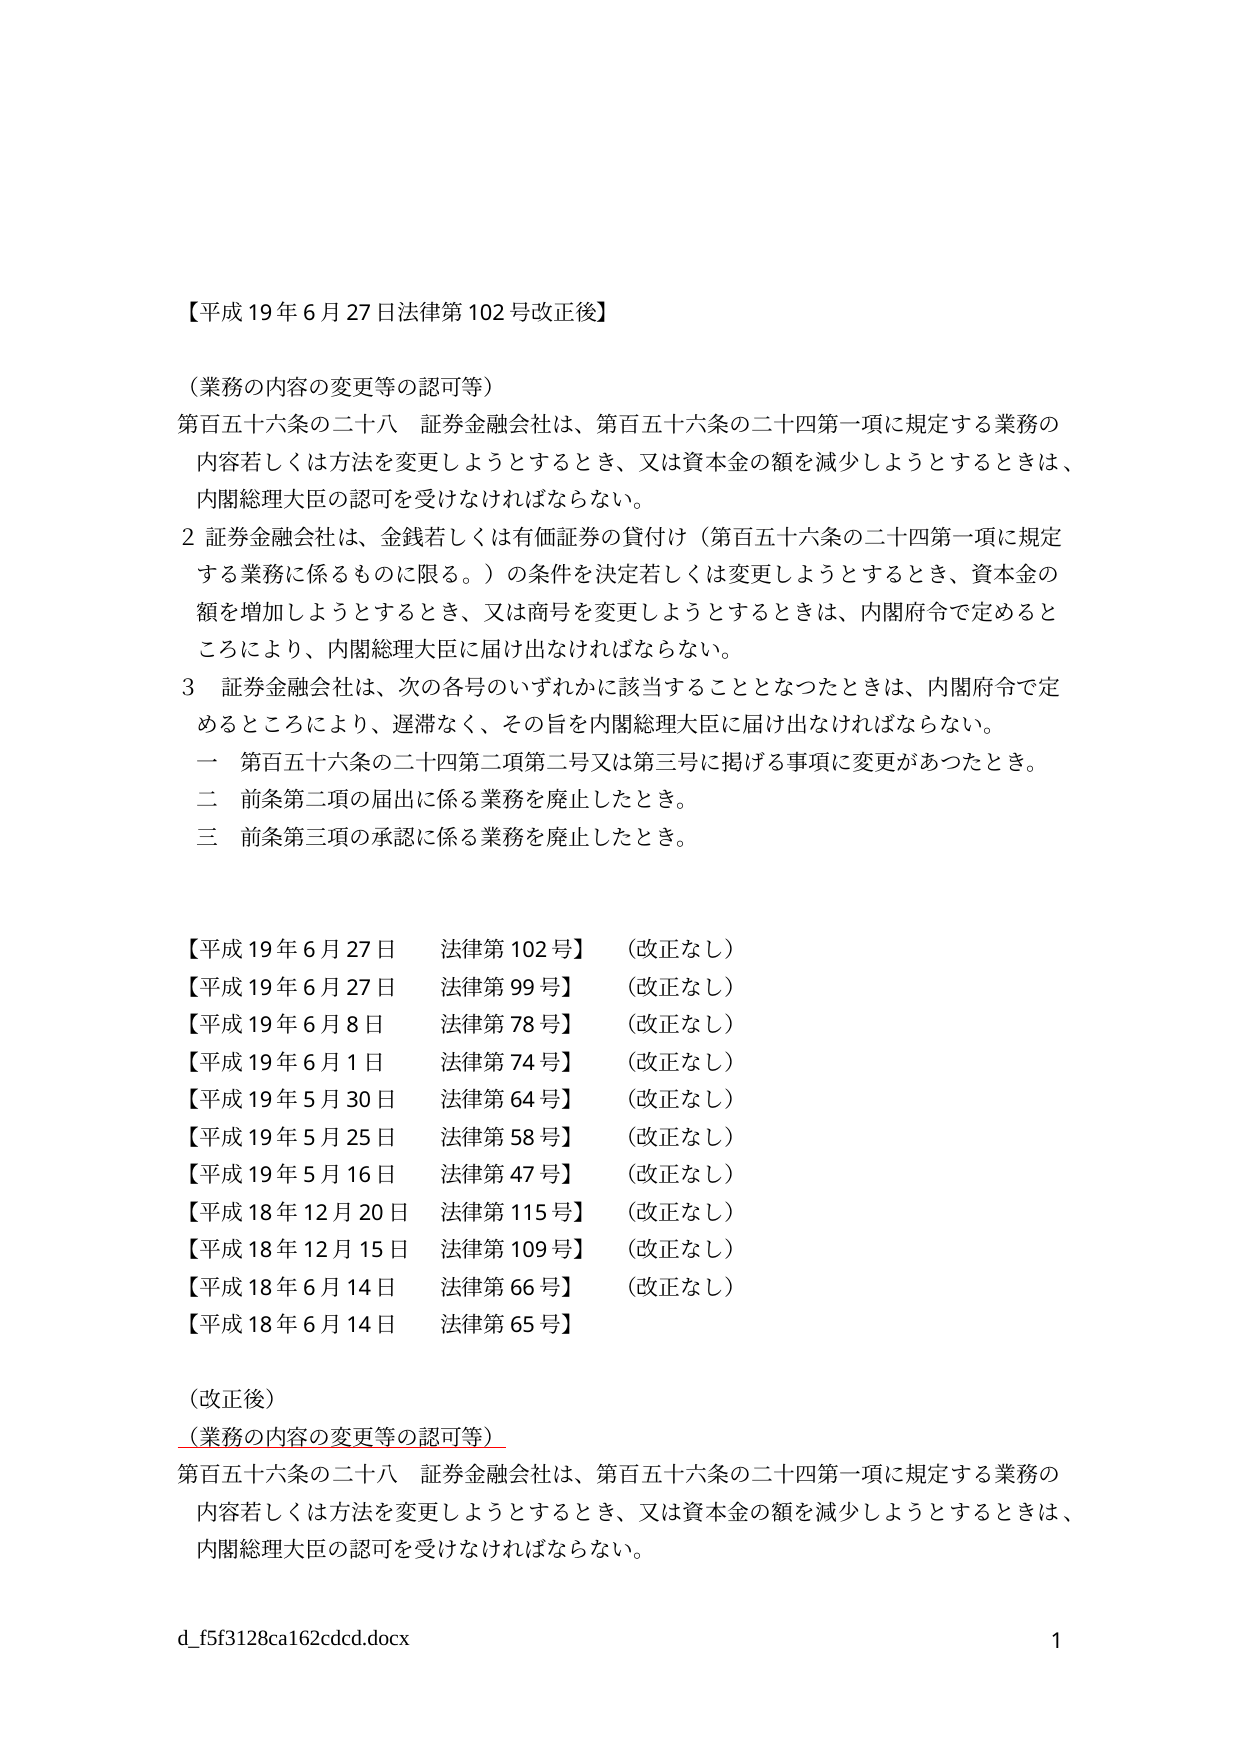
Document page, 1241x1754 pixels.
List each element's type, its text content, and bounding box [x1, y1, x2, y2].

text 【平成19年5月25日 法律第58号】 （改正なし） [177, 1117, 1063, 1154]
text 第百五十六条の二十八 証券金融会社は、第百五十六条の二十四第一項に規定する業務の内容若しくは方法を変更しようとするとき、又は資本金の額を減少しようとするときは、内閣総理大臣の認可を受けなければならない。 [177, 1454, 1063, 1567]
text 【平成19年6月27日 法律第99号】 （改正なし） [177, 967, 1063, 1004]
text 【平成19年6月27日法律第102号改正後】 [177, 292, 1063, 329]
text 【平成19年5月16日 法律第47号】 （改正なし） [177, 1154, 1063, 1192]
text 【平成18年6月14日 法律第66号】 （改正なし） [177, 1267, 1063, 1304]
text 【平成18年12月15日 法律第109号】 （改正なし） [177, 1229, 1063, 1267]
text 【平成19年6月8日 法律第78号】 （改正なし） [177, 1004, 1063, 1042]
text ２ 証券金融会社は、金銭若しくは有価証券の貸付け（第百五十六条の二十四第一項に規定する業務に係るものに限る。）の条件を決定若しくは変更しようとするとき、資本金の額を増加しようとするとき、又は商号を変更しようとするときは、内閣府令で定めるところにより、内閣総理大臣に届け出なければならない。 [177, 517, 1063, 667]
text 第百五十六条の二十八 証券金融会社は、第百五十六条の二十四第一項に規定する業務の内容若しくは方法を変更しようとするとき、又は資本金の額を減少しようとするときは、内閣総理大臣の認可を受けなければならない。 [177, 404, 1063, 517]
text 二 前条第二項の届出に係る業務を廃止したとき。 [196, 779, 1063, 817]
text 【平成18年6月14日 法律第65号】 [177, 1304, 1063, 1342]
text 【平成18年12月20日 法律第115号】 （改正なし） [177, 1192, 1063, 1229]
text （業務の内容の変更等の認可等） [177, 367, 1063, 404]
text 【平成19年6月27日 法律第102号】 （改正なし） [177, 929, 1063, 967]
text （業務の内容の変更等の認可等） [177, 1417, 1063, 1454]
text 【平成19年5月30日 法律第64号】 （改正なし） [177, 1079, 1063, 1117]
text 一 第百五十六条の二十四第二項第二号又は第三号に掲げる事項に変更があつたとき。 [196, 742, 1063, 779]
text 三 前条第三項の承認に係る業務を廃止したとき。 [196, 817, 1063, 854]
text （改正後） [177, 1379, 1063, 1417]
text ３ 証券金融会社は、次の各号のいずれかに該当することとなつたときは、内閣府令で定めるところにより、遅滞なく、その旨を内閣総理大臣に届け出なければならない。 [177, 667, 1063, 742]
text 【平成19年6月1日 法律第74号】 （改正なし） [177, 1042, 1063, 1079]
